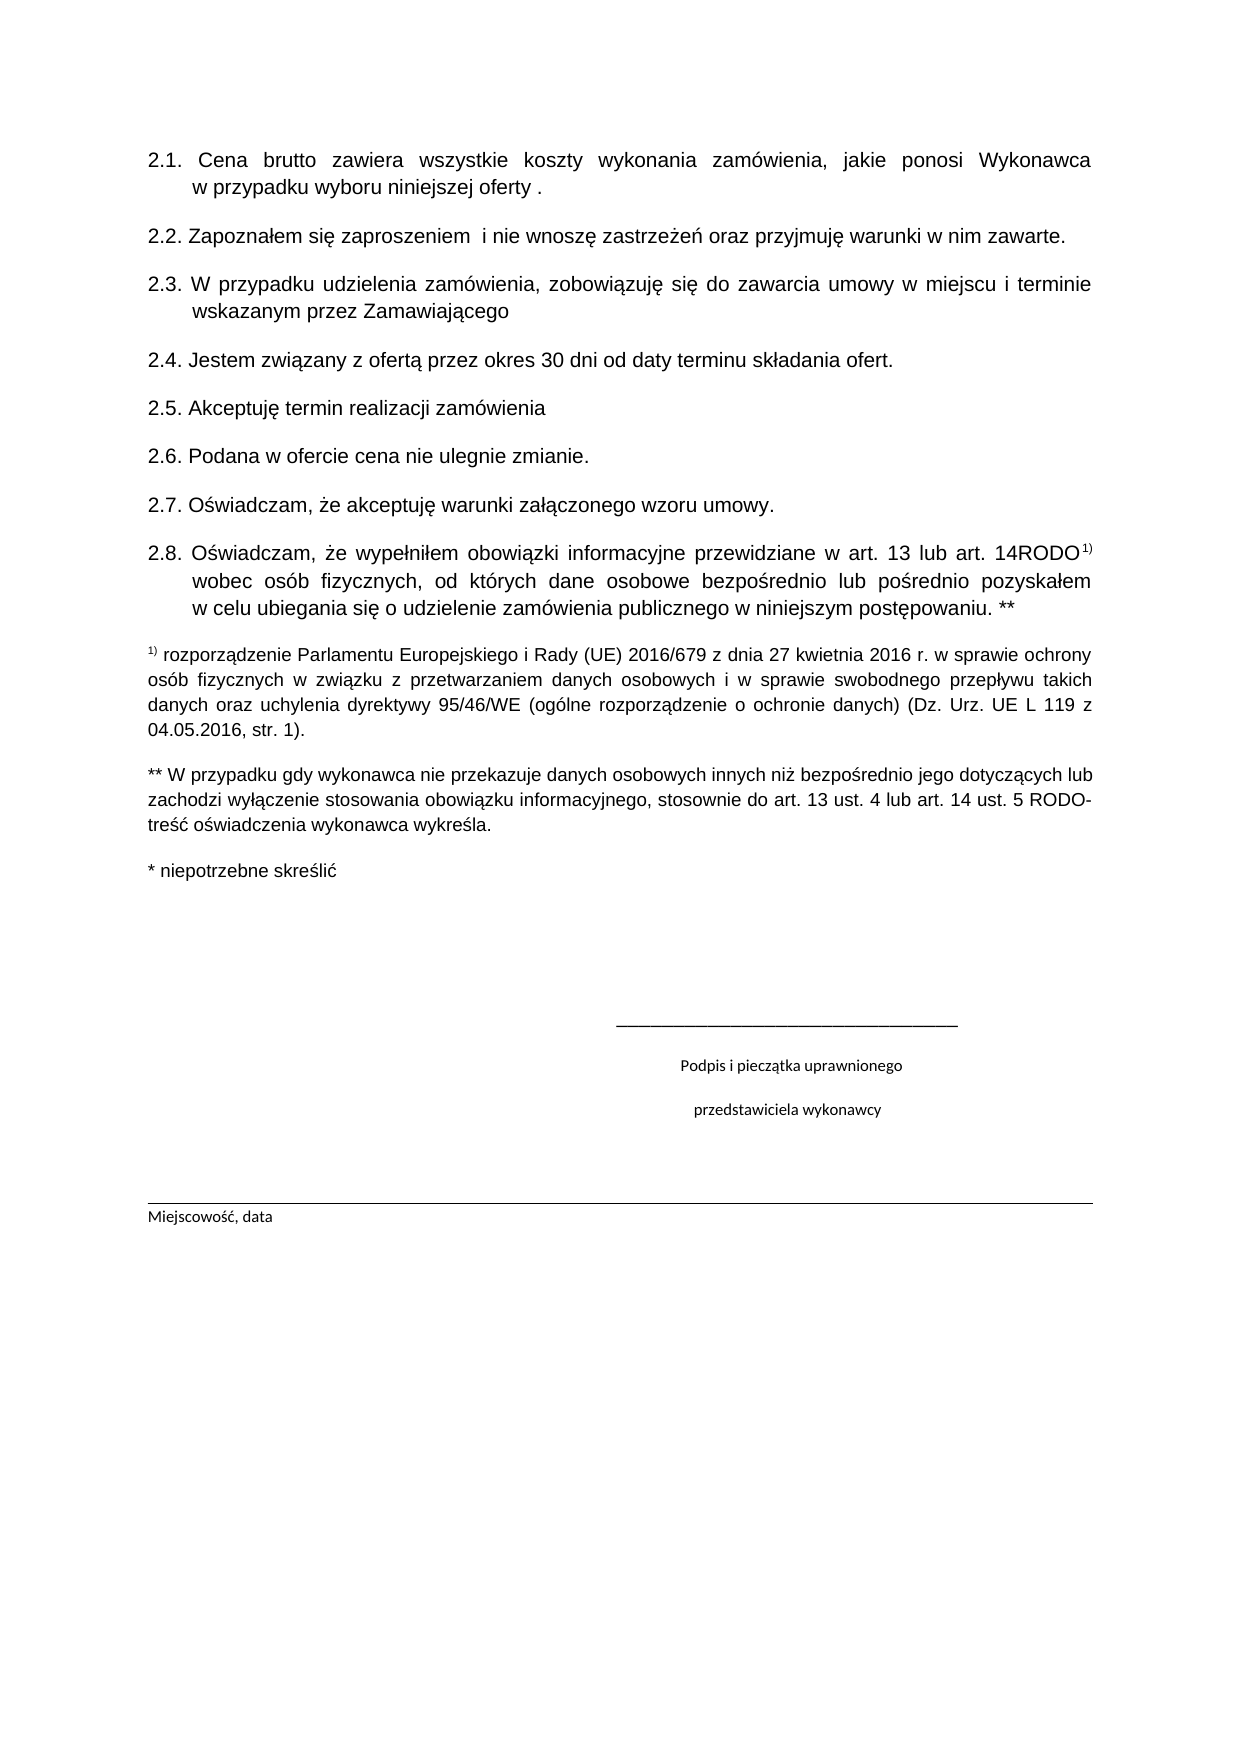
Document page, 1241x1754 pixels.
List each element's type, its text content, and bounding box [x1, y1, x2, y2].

text 2.2. Zapoznałem się zaproszeniem i nie wnoszę zastrzeżeń oraz przyjmuję warunki w nim zawarte. [148, 223, 1093, 247]
text 1) rozporządzenie Parlamentu Europejskiego i Rady (UE) 2016/679 z dnia 27 kwietnia 2016 r. w sprawie ochrony osób fizycznych w związku z przetwarzaniem danych osobowych i w sprawie swobodnego przepływu takich danych oraz uchylenia dyrektywy 95/46/WE (ogólne rozporządzenie o ochronie danych) (Dz. Urz. UE L 119 z 04.05.2016, str. 1). [148, 644, 1093, 740]
text 2.7. Oświadczam, że akceptuję warunki załączonego wzoru umowy. [148, 493, 1093, 517]
text 2.5. Akceptuję termin realizacji zamówienia [148, 396, 1093, 420]
text 2.1. Cena brutto zawiera wszystkie koszty wykonania zamówienia, jakie ponosi Wykonawca w przypadku wyboru niniejszej oferty . [148, 148, 1093, 199]
text * niepotrzebne skreślić [148, 859, 1093, 881]
text Miejscowość, data [148, 1204, 1093, 1226]
text 2.8. Oświadczam, że wypełniłem obowiązki informacyjne przewidziane w art. 13 lub art. 14RODO1) wobec osób fizycznych, od których dane osobowe bezpośrednio lub pośrednio pozyskałem w celu ubiegania się o udzielenie zamówienia publicznego w niniejszym postępowaniu. ** [148, 541, 1093, 620]
text 2.6. Podana w ofercie cena nie ulegnie zmianie. [148, 444, 1093, 468]
text 2.4. Jestem związany z ofertą przez okres 30 dni od daty terminu składania ofert. [148, 348, 1093, 372]
text Podpis i pieczątka uprawnionego [148, 1055, 1093, 1075]
text ** W przypadku gdy wykonawca nie przekazuje danych osobowych innych niż bezpośrednio jego dotyczących lub zachodzi wyłączenie stosowania obowiązku informacyjnego, stosownie do art. 13 ust. 4 lub art. 14 ust. 5 RODO- treść oświadczenia wykonawca wykreśla. [148, 764, 1093, 835]
text 2.3. W przypadku udzielenia zamówienia, zobowiązuję się do zawarcia umowy w miejscu i terminie wskazanym przez Zamawiającego [148, 272, 1093, 323]
text ______________________________ [148, 1002, 1093, 1030]
text przedstawiciela wykonawcy [148, 1099, 1093, 1119]
